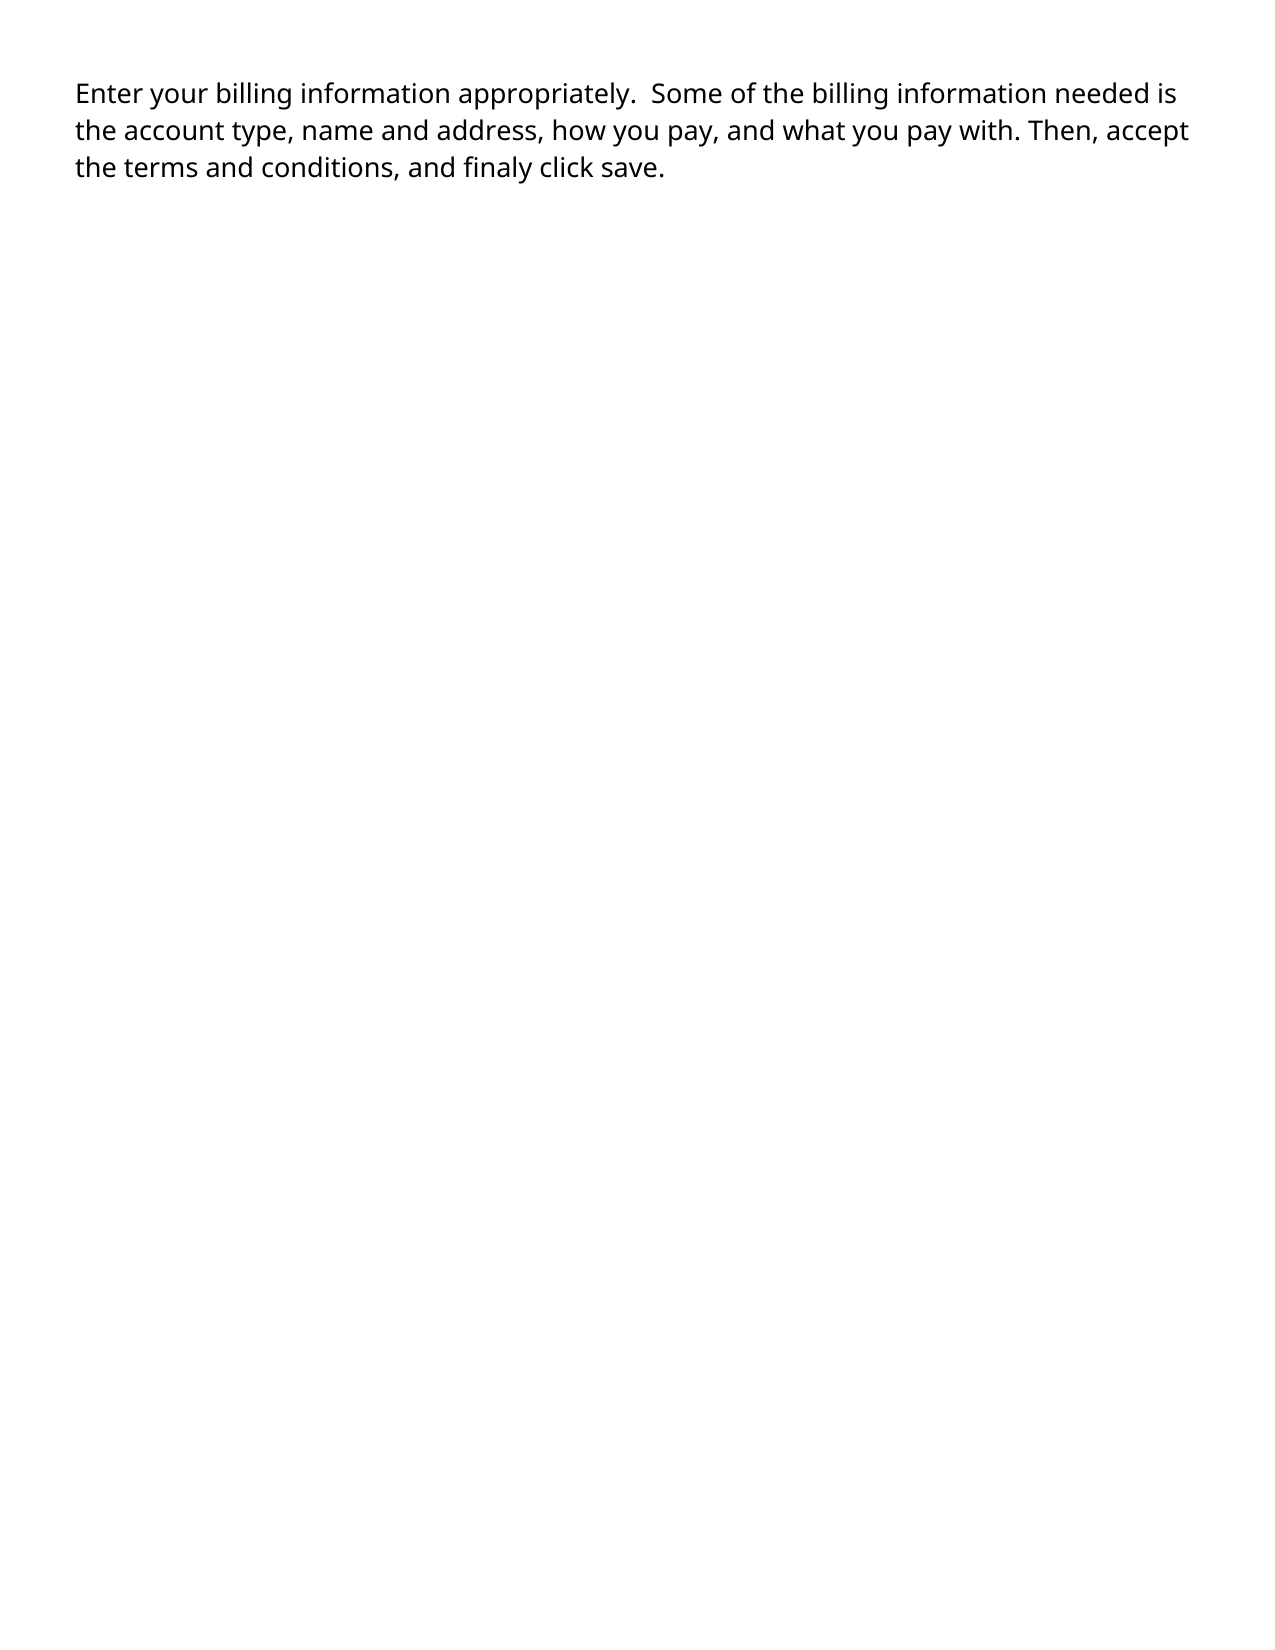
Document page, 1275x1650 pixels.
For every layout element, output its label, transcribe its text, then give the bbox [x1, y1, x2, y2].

text Enter your billing information appropriately. Some of the billing information needed is the account type, name and address, how you pay, and what you pay with. Then, accept the terms and conditions, and finaly click save. [75, 75, 1200, 186]
